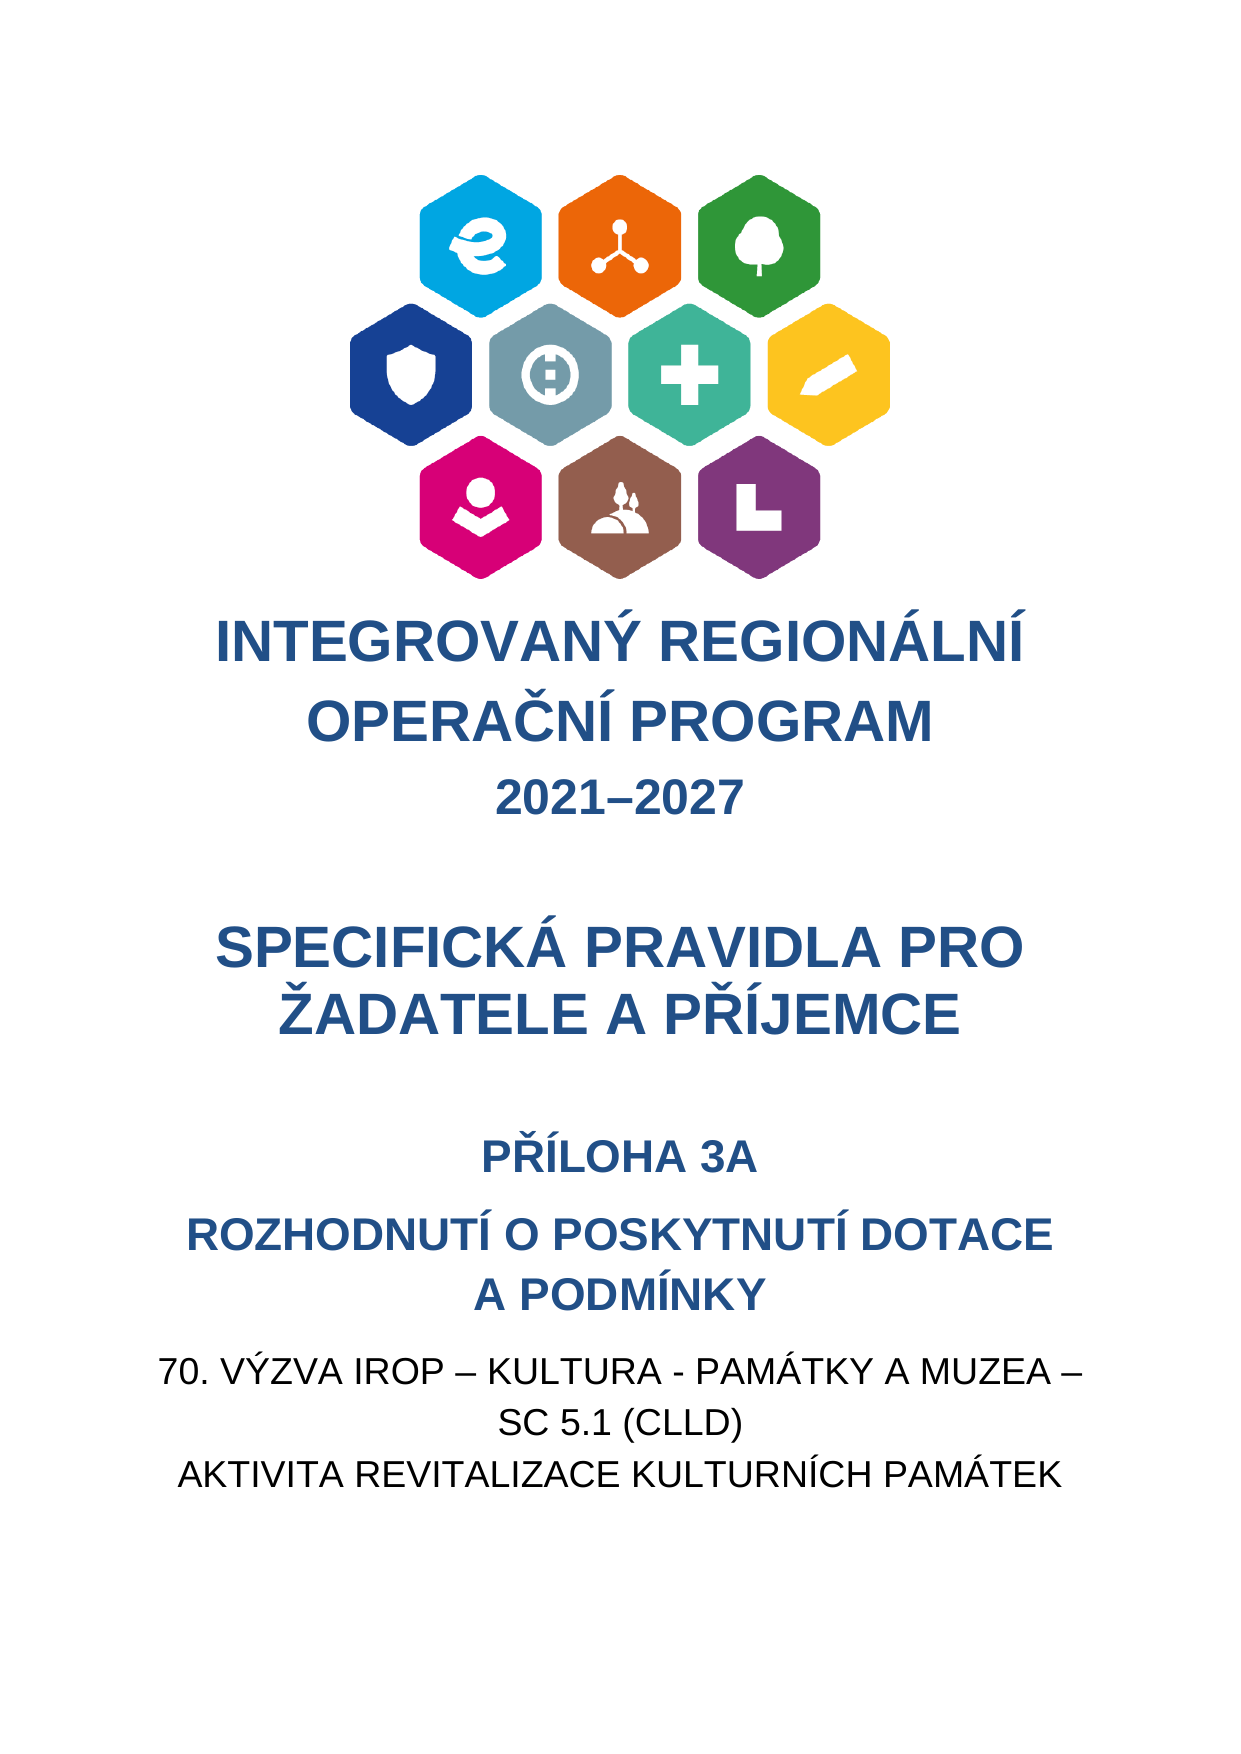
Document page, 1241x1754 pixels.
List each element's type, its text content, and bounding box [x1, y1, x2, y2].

text AKTIVITA REVITALIZACE KULTURNÍCH PAMÁTEK [148, 1452, 1093, 1495]
picture [323, 158, 916, 607]
text PŘÍLOHA 3A [148, 1129, 1093, 1182]
text 2021–2027 [148, 768, 1093, 825]
text Rozhodnutí o poskytnutí dotace A Podmínky [148, 1207, 1093, 1320]
text SPECIFICKÁ PRAVIDLA PRO ŽADATELE A PŘÍJEMCE [148, 913, 1093, 1047]
text 70. výzva IROP – KULTURA - PAMÁTKY A MUZEA –SC 5.1 (CLLD) [148, 1349, 1093, 1444]
